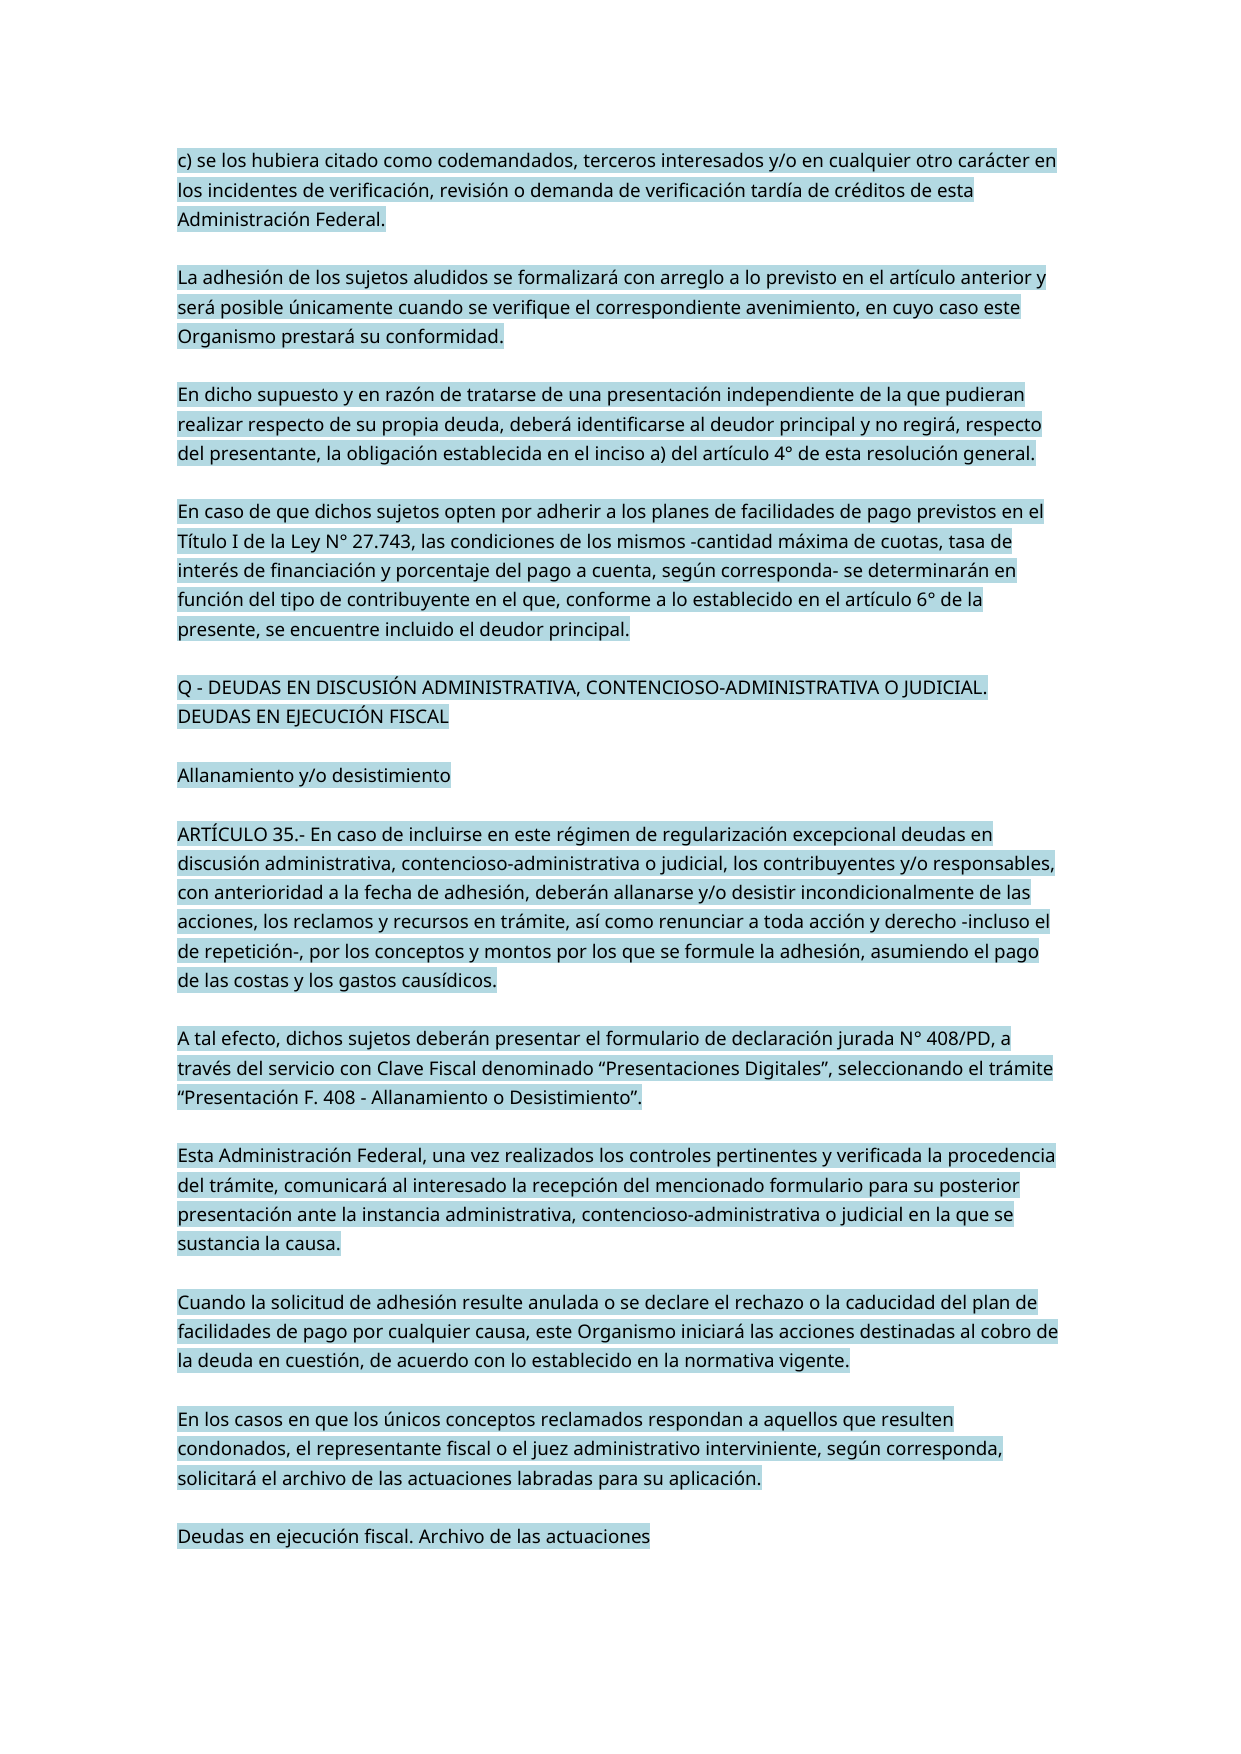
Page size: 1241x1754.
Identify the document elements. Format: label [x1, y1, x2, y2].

text [177, 148, 1063, 1578]
